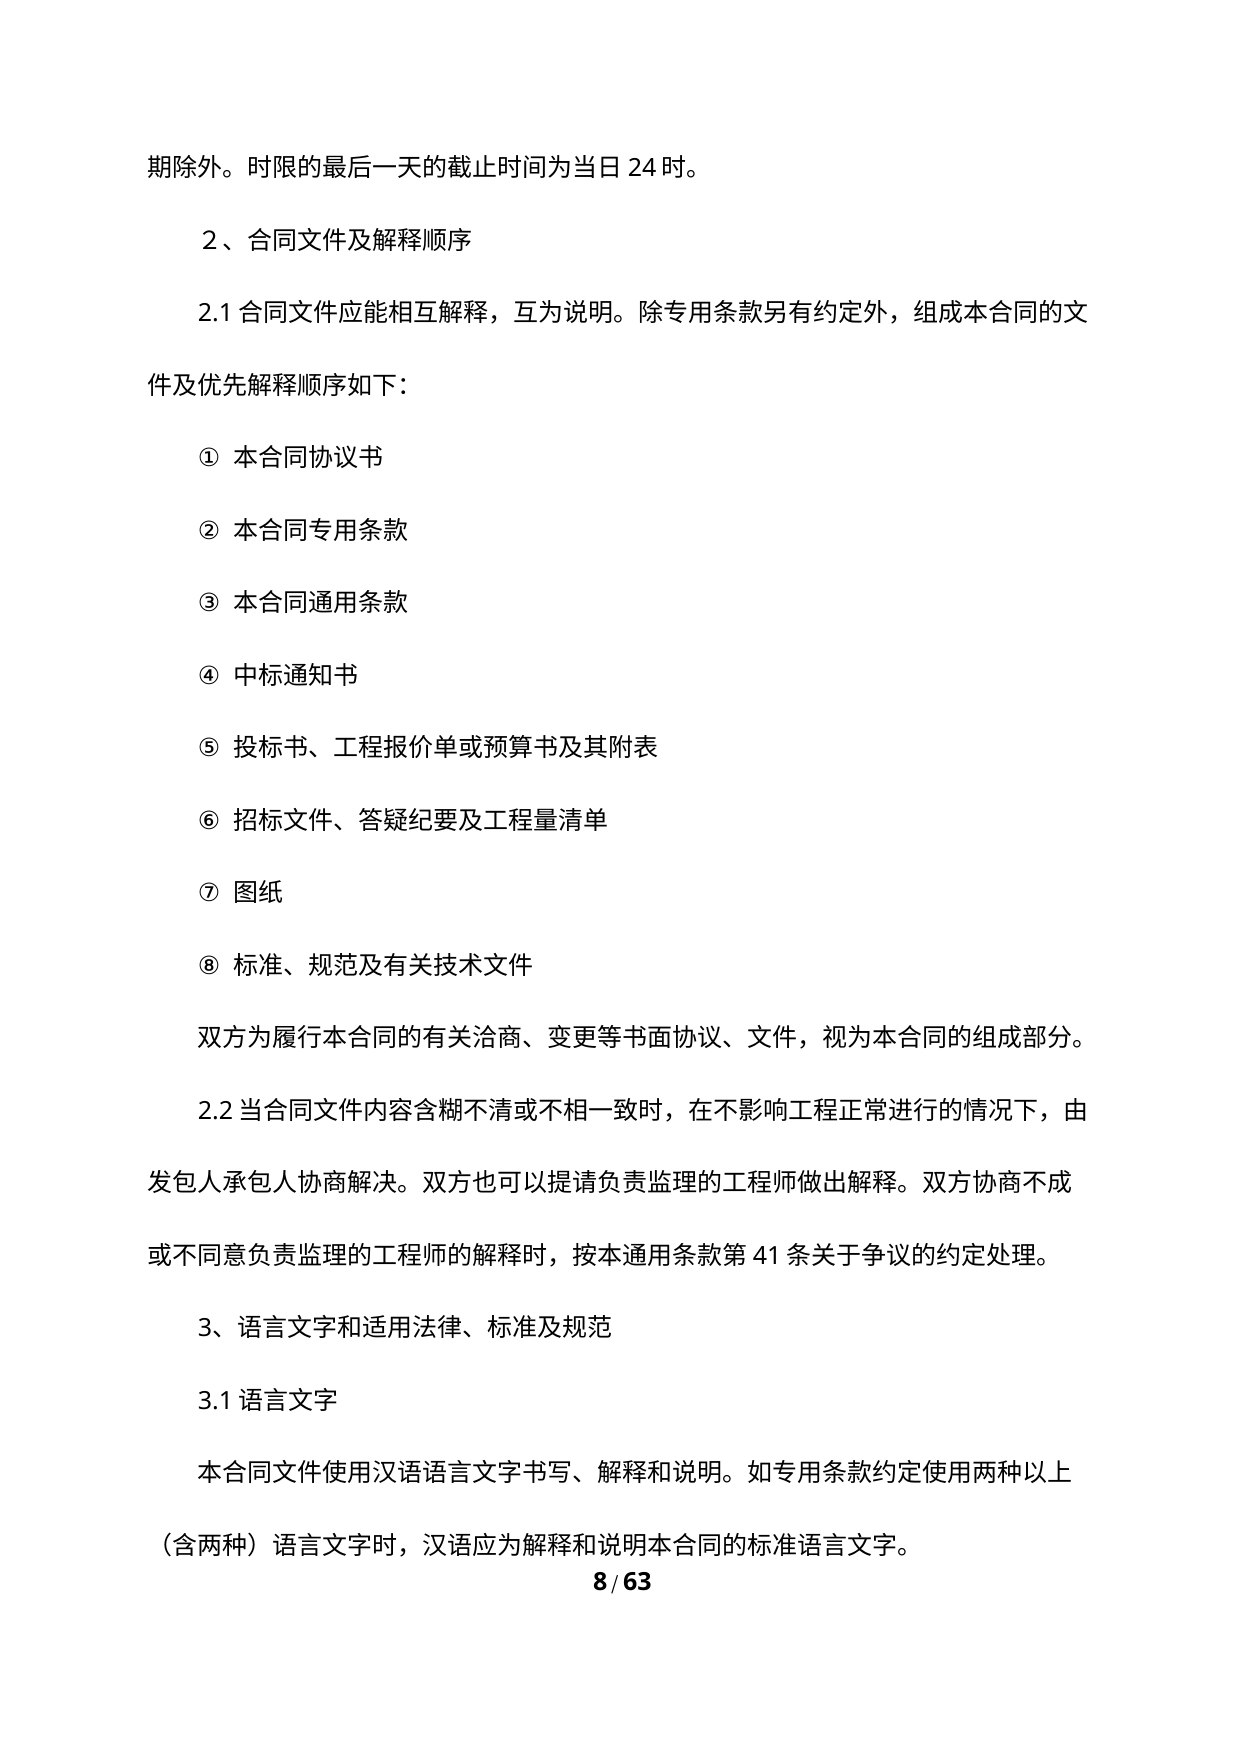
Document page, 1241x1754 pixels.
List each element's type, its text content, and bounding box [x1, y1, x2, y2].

text ⑤ 投标书、工程报价单或预算书及其附表 [148, 728, 1092, 764]
text 本合同文件使用汉语语言文字书写、解释和说明。如专用条款约定使用两种以上（含两种）语言文字时，汉语应为解释和说明本合同的标准语言文字。 [148, 1453, 1092, 1561]
text 3、语言文字和适用法律、标准及规范 [148, 1308, 1092, 1344]
text ⑥ 招标文件、答疑纪要及工程量清单 [148, 800, 1092, 836]
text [148, 148, 1092, 184]
text ② 本合同专用条款 [148, 510, 1092, 546]
text ① 本合同协议书 [148, 438, 1092, 474]
text ⑧ 标准、规范及有关技术文件 [148, 945, 1092, 981]
text 双方为履行本合同的有关洽商、变更等书面协议、文件，视为本合同的组成部分。 [148, 1018, 1092, 1054]
text 2.1合同文件应能相互解释，互为说明。除专用条款另有约定外，组成本合同的文件及优先解释顺序如下： [148, 293, 1092, 401]
text ④ 中标通知书 [148, 655, 1092, 691]
text 3.1语言文字 [148, 1380, 1092, 1416]
text ⑦ 图纸 [148, 873, 1092, 909]
text 2.2当合同文件内容含糊不清或不相一致时，在不影响工程正常进行的情况下，由发包人承包人协商解决。双方也可以提请负责监理的工程师做出解释。双方协商不成或不同意负责监理的工程师的解释时，按本通用条款第41条关于争议的约定处理。 [148, 1090, 1092, 1271]
text ③ 本合同通用条款 [148, 583, 1092, 619]
text ２、合同文件及解释顺序 [148, 220, 1092, 256]
